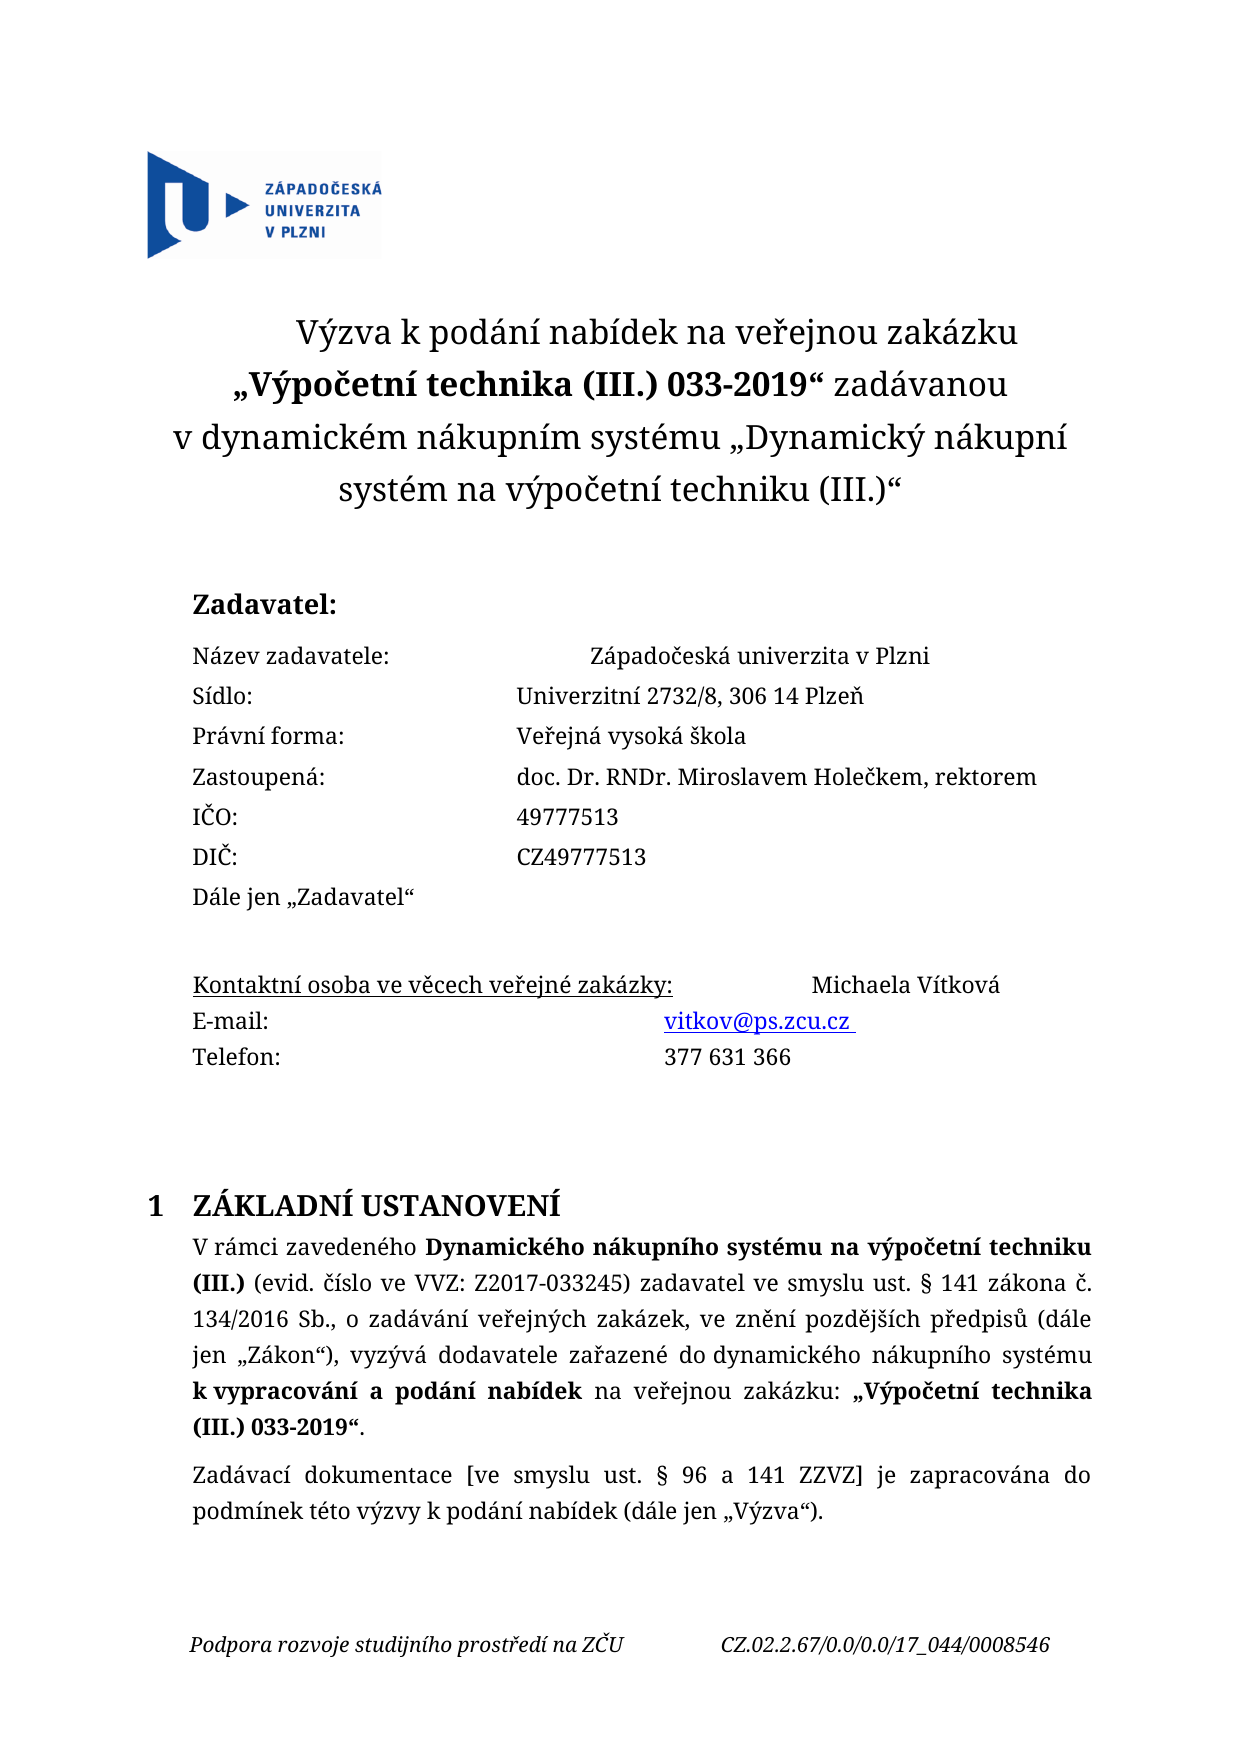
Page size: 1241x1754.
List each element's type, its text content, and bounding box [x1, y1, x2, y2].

text Zadávací dokumentace [ve smyslu ust. § 96 a 141 ZZVZ] je zapracována do podmínek této výzvy k podání nabídek (dále jen „Výzva“). [192, 1459, 1093, 1526]
text Právní forma: Veřejná vysoká škola [148, 720, 1093, 752]
text E-mail: vitkov@ps.zcu.cz [148, 1005, 1093, 1036]
text Výzva k podání nabídek na veřejnou zakázku „Výpočetní technika (III.) 033-2019“ zadávanou v dynamickém nákupním systému „Dynamický nákupní systém na výpočetní techniku (III.)“ [148, 309, 1093, 511]
text IČO: 49777513 [148, 801, 1093, 832]
text DIČ: CZ49777513 [148, 841, 1093, 872]
text Kontaktní osoba ve věcech veřejné zakázky: Michaela Vítková [148, 969, 1093, 1001]
text Zadavatel: [192, 585, 1093, 622]
text V rámci zavedeného Dynamického nákupního systému na výpočetní techniku (III.) (evid. číslo ve VVZ: Z2017-033245) zadavatel ve smyslu ust. § 141 zákona č. 134/2016 Sb., o zadávání veřejných zakázek, ve znění pozdějších předpisů (dále jen „Zákon“), vyzývá dodavatele zařazené do dynamického nákupního systému k vypracování a podání nabídek na veřejnou zakázku: „Výpočetní technika (III.) 033-2019“. [192, 1231, 1093, 1442]
text Telefon: 377 631 366 [148, 1041, 1093, 1072]
text Sídlo: Univerzitní 2732/8, 306 14 Plzeň [148, 680, 1093, 711]
text Název zadavatele: Západočeská univerzita v Plzni [148, 640, 1093, 671]
text Dále jen „Zadavatel“ [148, 881, 1093, 912]
text Zastoupená: doc. Dr. RNDr. Miroslavem Holečkem, rektorem [192, 760, 1093, 792]
picture [147, 151, 382, 259]
subtitle 1 ZÁKLADNÍ USTANOVENÍ [148, 1185, 1093, 1225]
